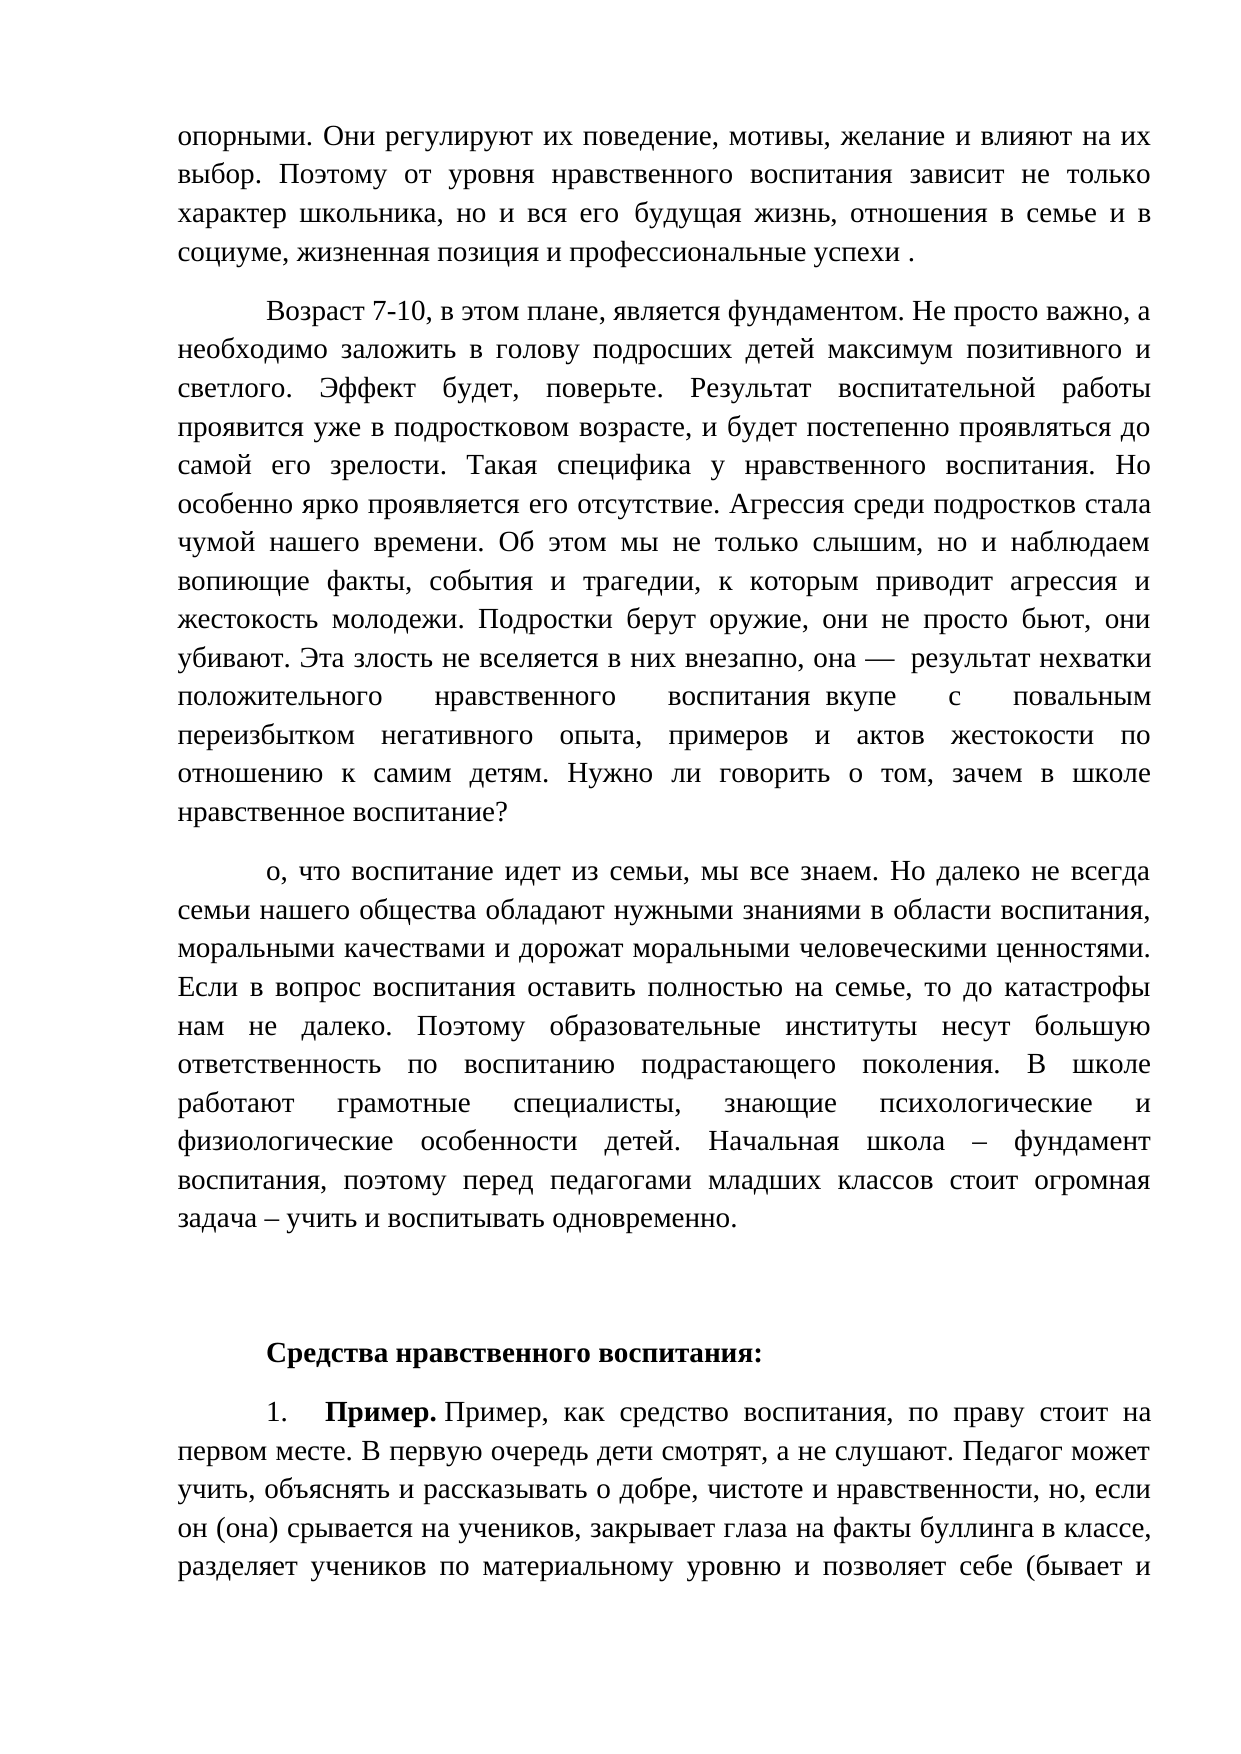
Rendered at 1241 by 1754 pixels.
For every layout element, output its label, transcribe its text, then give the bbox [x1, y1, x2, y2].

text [177, 118, 1152, 267]
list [177, 1394, 1152, 1582]
text о, что воспитание идет из семьи, мы все знаем. Но далеко не всегда семьи нашего общества обладают нужными знаниями в области воспитания, моральными качествами и дорожат моральными человеческими ценностями. Если в вопрос воспитания оставить полностью на семье, то до катастрофы нам не далеко. Поэтому образовательные институты несут большую ответственность по воспитанию подрастающего поколения. В школе работают грамотные специалисты, знающие психологические и физиологические особенности детей. Начальная школа – фундамент воспитания, поэтому перед педагогами младших классов стоит огромная задача – учить и воспитывать одновременно. [177, 853, 1152, 1234]
text Возраст 7-10, в этом плане, является фундаментом. Не просто важно, а необходимо заложить в голову подросших детей максимум позитивного и светлого. Эффект будет, поверьте. Результат воспитательной работы проявится уже в подростковом возрасте, и будет постепенно проявляться до самой его зрелости. Такая специфика у нравственного воспитания. Но особенно ярко проявляется его отсутствие. Агрессия среди подростков стала чумой нашего времени. Об этом мы не только слышим, но и наблюдаем вопиющие факты, события и трагедии, к которым приводит агрессия и жестокость молодежи. Подростки берут оружие, они не просто бьют, они убивают. Эта злость не вселяется в них внезапно, она — результат нехватки положительного нравственного воспитания вкупе с повальным переизбытком негативного опыта, примеров и актов жестокости по отношению к самим детям. Нужно ли говорить о том, зачем в школе нравственное воспитание? [177, 293, 1152, 828]
text Средства нравственного воспитания: [177, 1335, 1152, 1368]
